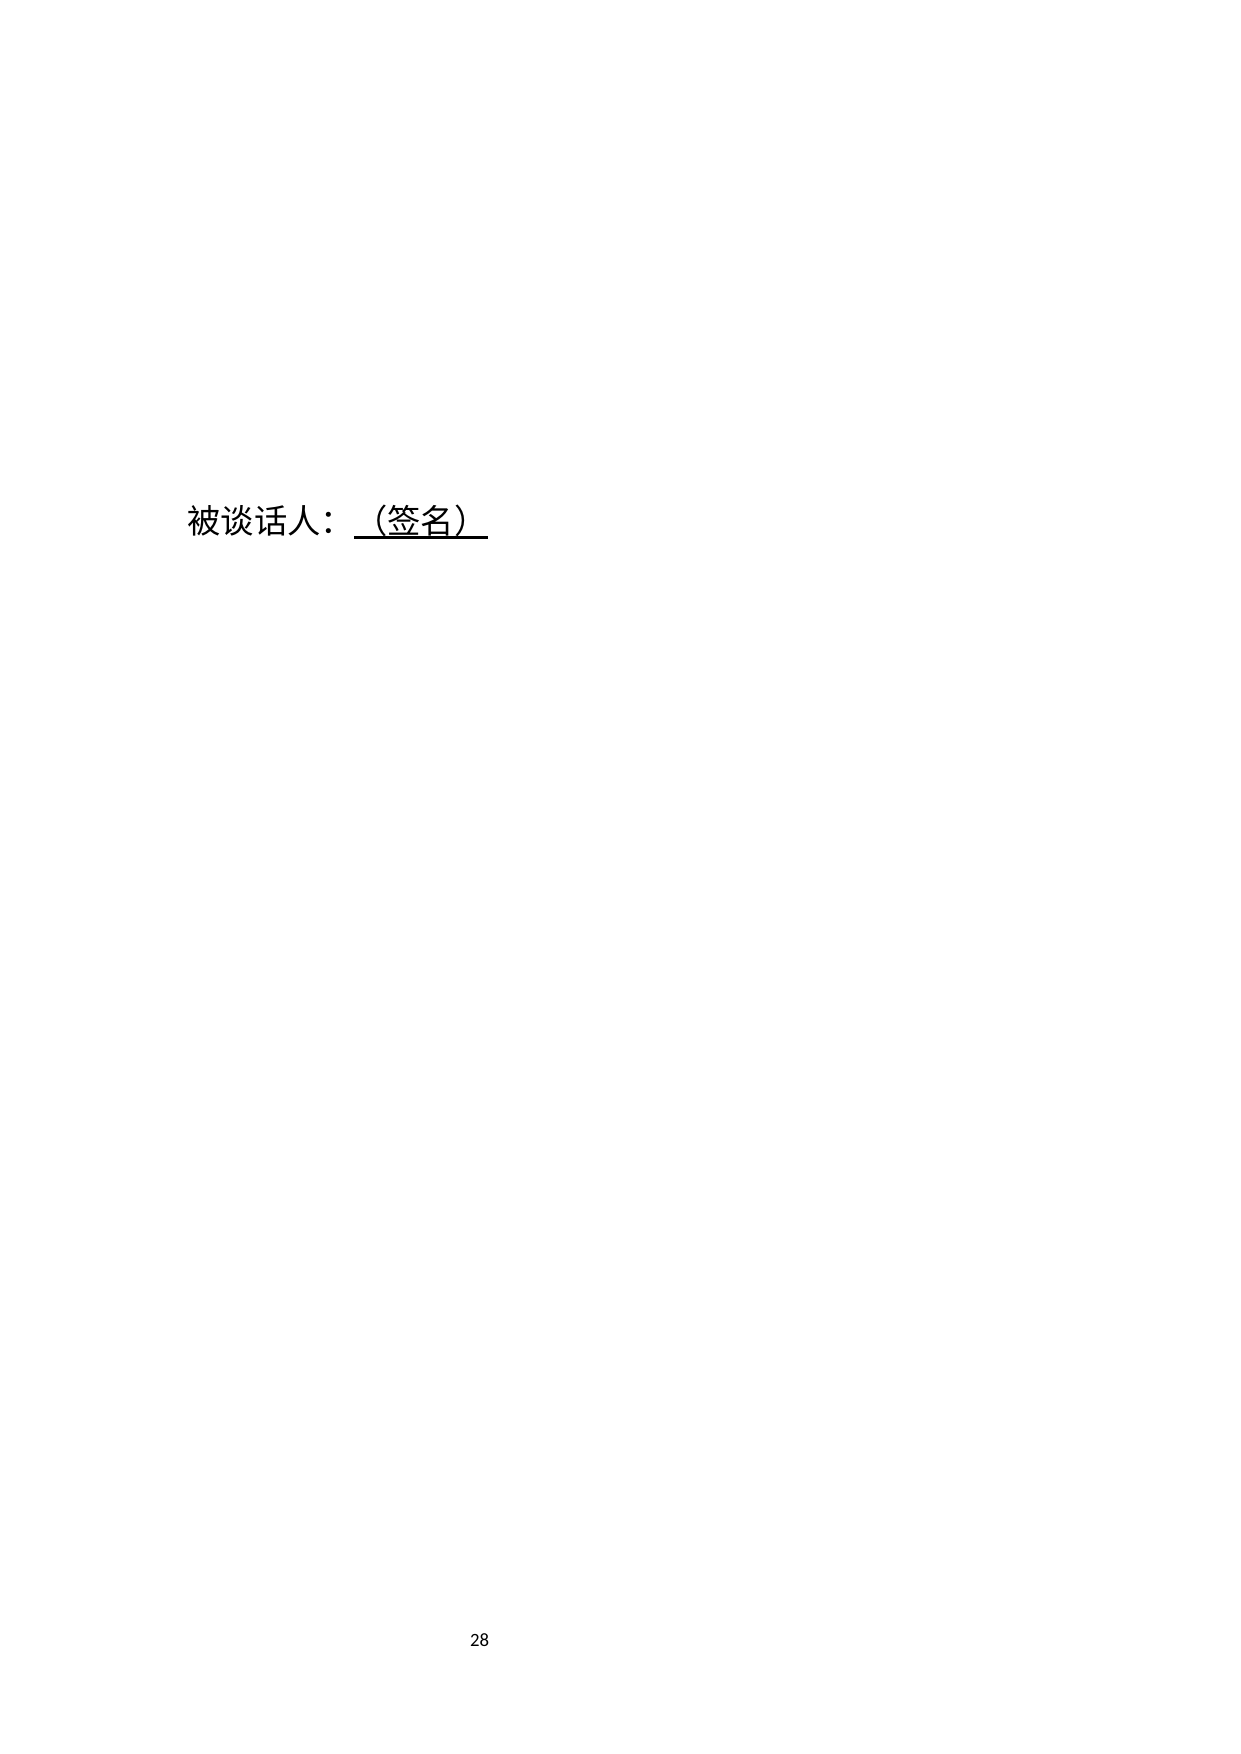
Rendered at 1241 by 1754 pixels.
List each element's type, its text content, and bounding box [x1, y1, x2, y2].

text 被谈话人：（签名） [187, 487, 1053, 552]
